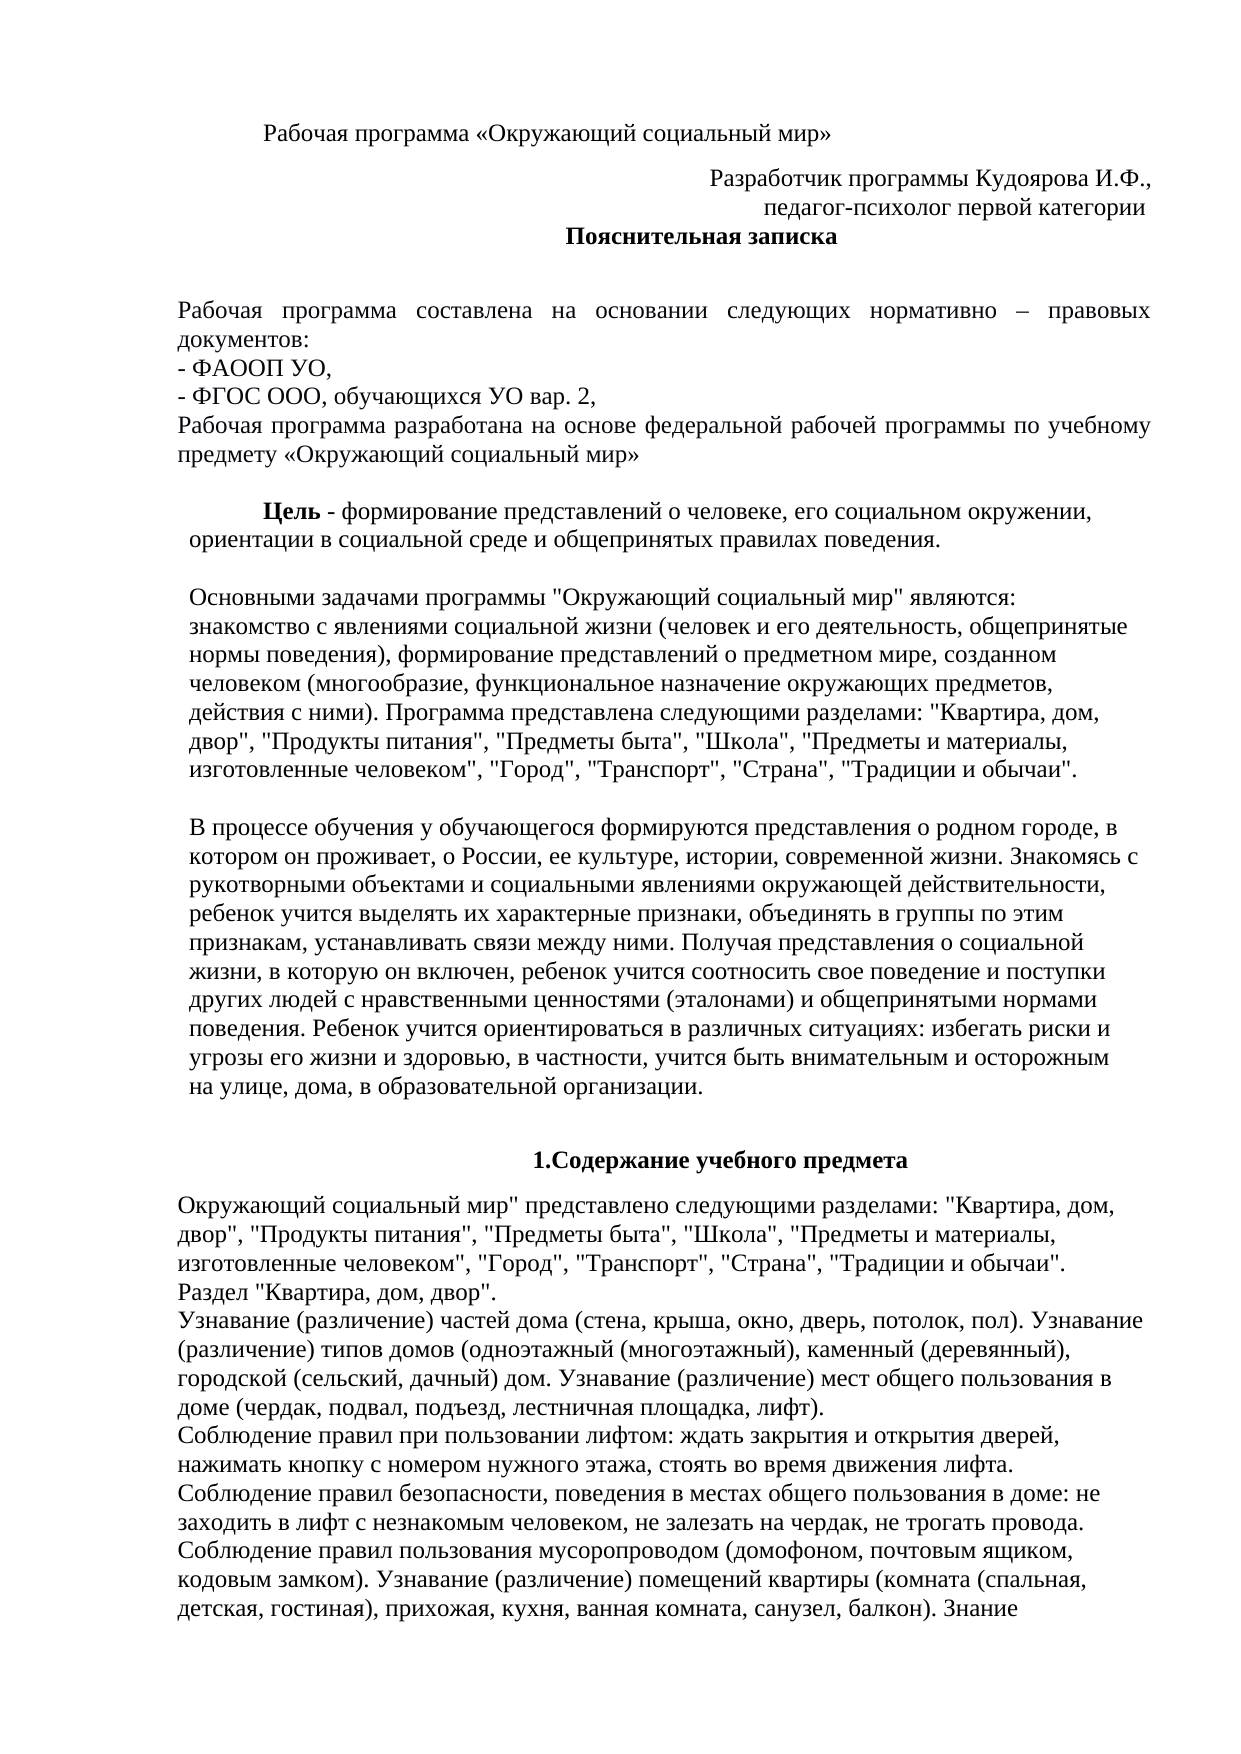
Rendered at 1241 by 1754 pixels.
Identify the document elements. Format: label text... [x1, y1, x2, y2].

text В процессе обучения у обучающегося формируются представления о родном городе, в котором он проживает, о России, ее культуре, истории, современной жизни. Знакомясь с рукотворными объектами и социальными явлениями окружающей действительности, ребенок учится выделять их характерные признаки, объединять в группы по этим признакам, устанавливать связи между ними. Получая представления о социальной жизни, в которую он включен, ребенок учится соотносить свое поведение и поступки других людей с нравственными ценностями (эталонами) и общепринятыми нормами поведения. Ребенок учится ориентироваться в различных ситуациях: избегать риски и угрозы его жизни и здоровью, в частности, учится быть внимательным и осторожным на улице, дома, в образовательной организации. [189, 783, 1140, 1099]
text - ФГОС ООО, обучающихся УО вар. 2, [177, 381, 1152, 410]
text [177, 1190, 1152, 1622]
text Основными задачами программы "Окружающий социальный мир" являются: знакомство с явлениями социальной жизни (человек и его деятельность, общепринятые нормы поведения), формирование представлений о предметном мире, созданном человеком (многообразие, функциональное назначение окружающих предметов, действия с ними). Программа представлена следующими разделами: "Квартира, дом, двор", "Продукты питания", "Предметы быта", "Школа", "Предметы и материалы, изготовленные человеком", "Город", "Транспорт", "Страна", "Традиции и обычаи". [189, 553, 1140, 783]
text Рабочая программа разработана на основе федеральной рабочей программы по учебному предмету «Окружающий социальный мир» [177, 410, 1152, 468]
text Цель - формирование представлений о человеке, его социальном окружении, ориентации в социальной среде и общепринятых правилах поведения. [189, 496, 1140, 553]
text Пояснительная записка [189, 221, 1140, 250]
text педагог-психолог первой категории [177, 192, 1152, 221]
text Рабочая программа «Окружающий социальный мир» [189, 118, 1140, 147]
text Рабочая программа составлена на основании следующих нормативно – правовых документов: [177, 295, 1152, 353]
text Разработчик программы Кудоярова И.Ф., [177, 163, 1152, 192]
list 1.Содержание учебного предмета [300, 1145, 1140, 1174]
text - ФАООП УО, [177, 353, 1152, 381]
